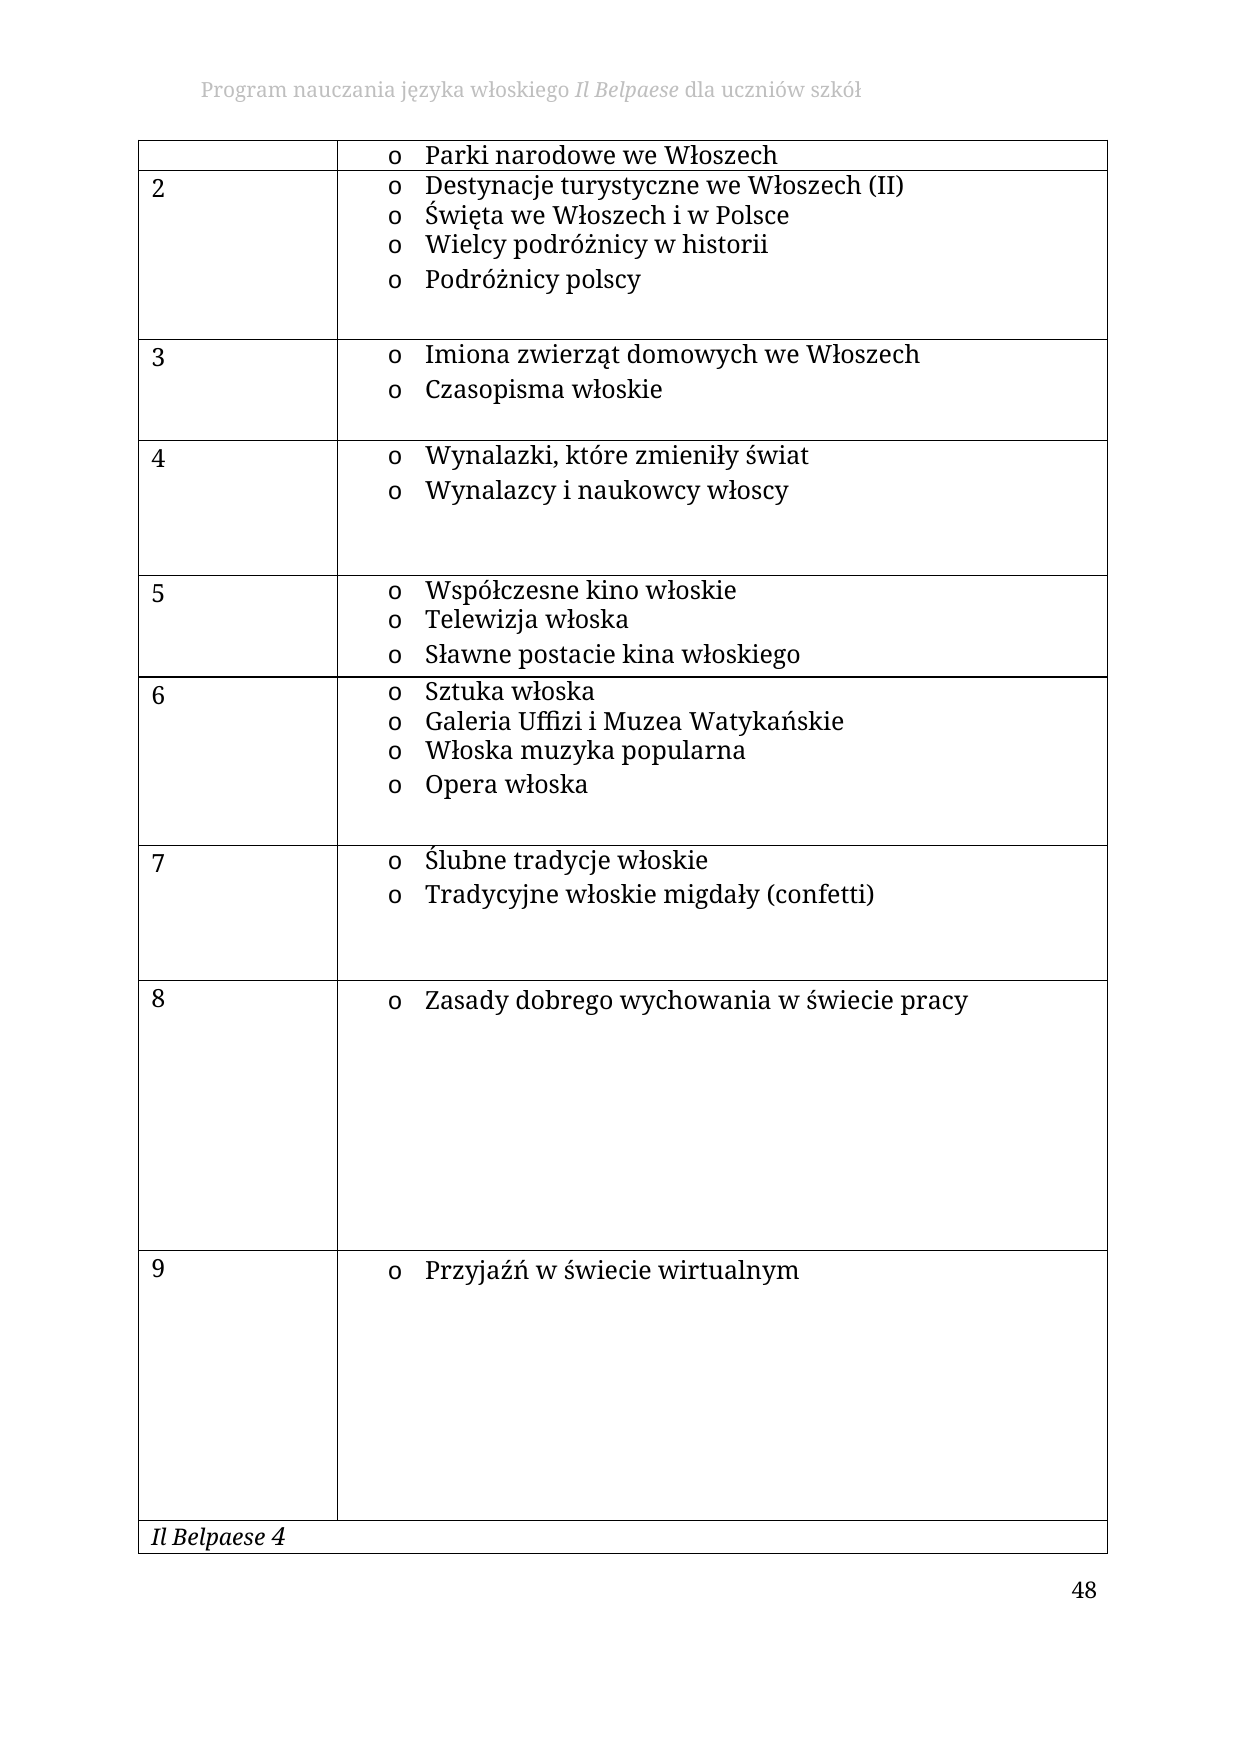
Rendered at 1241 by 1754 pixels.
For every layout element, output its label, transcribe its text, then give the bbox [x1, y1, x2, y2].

table_cell 4 [139, 441, 337, 575]
table_cell Przyjaźń w świecie wirtualnym [338, 1251, 1107, 1519]
table_cell 2 [139, 171, 337, 339]
table_cell Imiona zwierząt domowych we Włoszech Czasopisma włoskie [338, 340, 1107, 440]
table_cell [338, 141, 1107, 170]
table_cell 8 [139, 981, 337, 1249]
table_cell Ślubne tradycje włoskie Tradycyjne włoskie migdały (confetti) [338, 846, 1107, 980]
table_cell Destynacje turystyczne we Włoszech (II) Święta we Włoszech i w Polsce Wielcy podróżnicy w historii Podróżnicy polscy [338, 171, 1107, 339]
table_cell 6 [139, 678, 337, 845]
table_cell 1 [139, 141, 337, 170]
table_cell Współczesne kino włoskie Telewizja włoska Sławne postacie kina włoskiego [338, 576, 1107, 676]
table_cell 9 [139, 1251, 337, 1519]
table_cell Zasady dobrego wychowania w świecie pracy [338, 981, 1107, 1249]
table_cell Il Belpaese 4 [139, 1521, 1107, 1553]
table_cell 7 [139, 846, 337, 980]
table_cell 3 [139, 340, 337, 440]
table_cell 5 [139, 576, 337, 676]
table_cell Wynalazki, które zmieniły świat Wynalazcy i naukowcy włoscy [338, 441, 1107, 575]
table_cell Sztuka włoska Galeria Uffizi i Muzea Watykańskie Włoska muzyka popularna Opera włoska [338, 678, 1107, 845]
